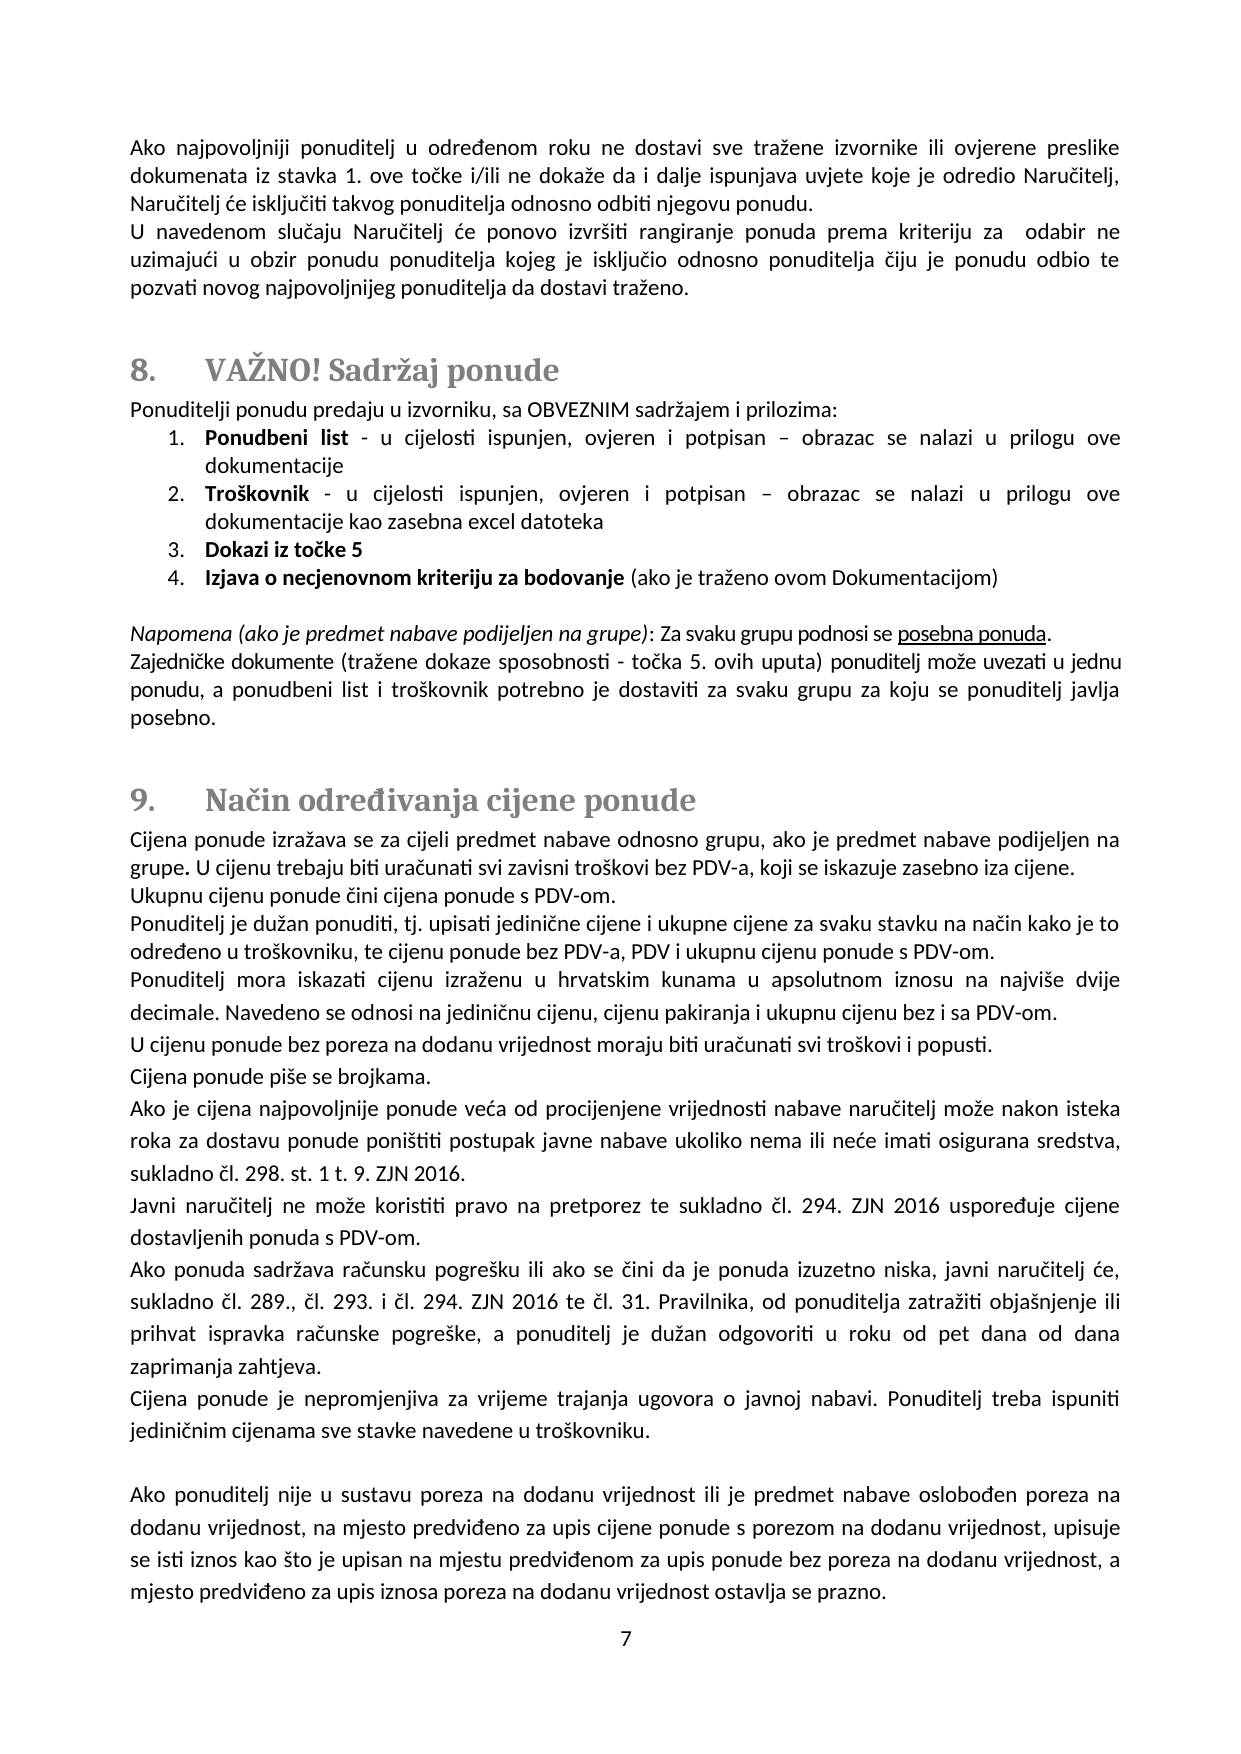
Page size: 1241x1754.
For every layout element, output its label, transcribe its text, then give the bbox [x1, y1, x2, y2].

list Ako je cijena najpovoljnije ponude veća od procijenjene vrijednosti nabave naručitelj može nakon isteka roka za dostavu ponude poništiti postupak javne nabave ukoliko nema ili neće imati osigurana sredstva, sukladno čl. 298. st. 1 t. 9. ZJN 2016. [130, 1094, 1122, 1187]
text Način određivanja cijene ponude [130, 781, 1122, 820]
list U cijenu ponude bez poreza na dodanu vrijednost moraju biti uračunati svi troškovi i popusti. [130, 1030, 1122, 1058]
list Ponudbeni list - u cijelosti ispunjen, ovjeren i potpisan – obrazac se nalazi u prilogu ove dokumentacije [167, 423, 1122, 479]
text Ako najpovoljniji ponuditelj u određenom roku ne dostavi sve tražene izvornike ili ovjerene preslike dokumenata iz stavka 1. ove točke i/ili ne dokaže da i dalje ispunjava uvjete koje je odredio Naručitelj, Naručitelj će isključiti takvog ponuditelja odnosno odbiti njegovu ponudu. [130, 133, 1122, 217]
text Ukupnu cijenu ponude čini cijena ponude s PDV-om. [130, 881, 1122, 909]
list Dokazi iz točke 5 [167, 535, 1122, 563]
list Ako ponuditelj nije u sustavu poreza na dodanu vrijednost ili je predmet nabave oslobođen poreza na dodanu vrijednost, na mjesto predviđeno za upis cijene ponude s porezom na dodanu vrijednost, upisuje se isti iznos kao što je upisan na mjestu predviđenom za upis ponude bez poreza na dodanu vrijednost, a mjesto predviđeno za upis iznosa poreza na dodanu vrijednost ostavlja se prazno. [130, 1481, 1122, 1605]
list Troškovnik - u cijelosti ispunjen, ovjeren i potpisan – obrazac se nalazi u prilogu ove dokumentacije kao zasebna excel datoteka [167, 479, 1122, 535]
text Ponuditelji ponudu predaju u izvorniku, sa OBVEZNIM sadržajem i prilozima: [130, 395, 1122, 423]
list Ponuditelj mora iskazati cijenu izraženu u hrvatskim kunama u apsolutnom iznosu na najviše dvije decimale. Navedeno se odnosi na jediničnu cijenu, cijenu pakiranja i ukupnu cijenu bez i sa PDV-om. [130, 966, 1122, 1026]
text U navedenom slučaju Naručitelj će ponovo izvršiti rangiranje ponuda prema kriteriju za odabir ne uzimajući u obzir ponudu ponuditelja kojeg je isključio odnosno ponuditelja čiju je ponudu odbio te pozvati novog najpovoljnijeg ponuditelja da dostavi traženo. [130, 217, 1122, 301]
list Javni naručitelj ne može koristiti pravo na pretporez te sukladno čl. 294. ZJN 2016 uspoređuje cijene dostavljenih ponuda s PDV-om. [130, 1191, 1122, 1251]
list Ako ponuda sadržava računsku pogrešku ili ako se čini da je ponuda izuzetno niska, javni naručitelj će, sukladno čl. 289., čl. 293. i čl. 294. ZJN 2016 te čl. 31. Pravilnika, od ponuditelja zatražiti objašnjenje ili prihvat ispravka računske pogreške, a ponuditelj je dužan odgovoriti u roku od pet dana od dana zaprimanja zahtjeva. [130, 1255, 1122, 1380]
text Ponuditelj je dužan ponuditi, tj. upisati jedinične cijene i ukupne cijene za svaku stavku na način kako je to određeno u troškovniku, te cijenu ponude bez PDV-a, PDV i ukupnu cijenu ponude s PDV-om. [130, 909, 1122, 966]
text Zajedničke dokumente (tražene dokaze sposobnosti - točka 5. ovih uputa) ponuditelj može uvezati u jednu ponudu, a ponudbeni list i troškovnik potrebno je dostaviti za svaku grupu za koju se ponuditelj javlja posebno. [130, 647, 1122, 731]
text Cijena ponude izražava se za cijeli predmet nabave odnosno grupu, ako je predmet nabave podijeljen na grupe. U cijenu trebaju biti uračunati svi zavisni troškovi bez PDV-a, koji se iskazuje zasebno iza cijene. [130, 825, 1122, 881]
list Cijena ponude je nepromjenjiva za vrijeme trajanja ugovora o javnoj nabavi. Ponuditelj treba ispuniti jediničnim cijenama sve stavke navedene u troškovniku. [130, 1384, 1122, 1444]
text Napomena (ako je predmet nabave podijeljen na grupe): Za svaku grupu podnosi se posebna ponuda. [130, 619, 1122, 647]
list Cijena ponude piše se brojkama. [130, 1062, 1122, 1090]
text VAŽNO! Sadržaj ponude [130, 351, 1122, 389]
list Izjava o necjenovnom kriteriju za bodovanje (ako je traženo ovom Dokumentacijom) [167, 563, 1122, 591]
